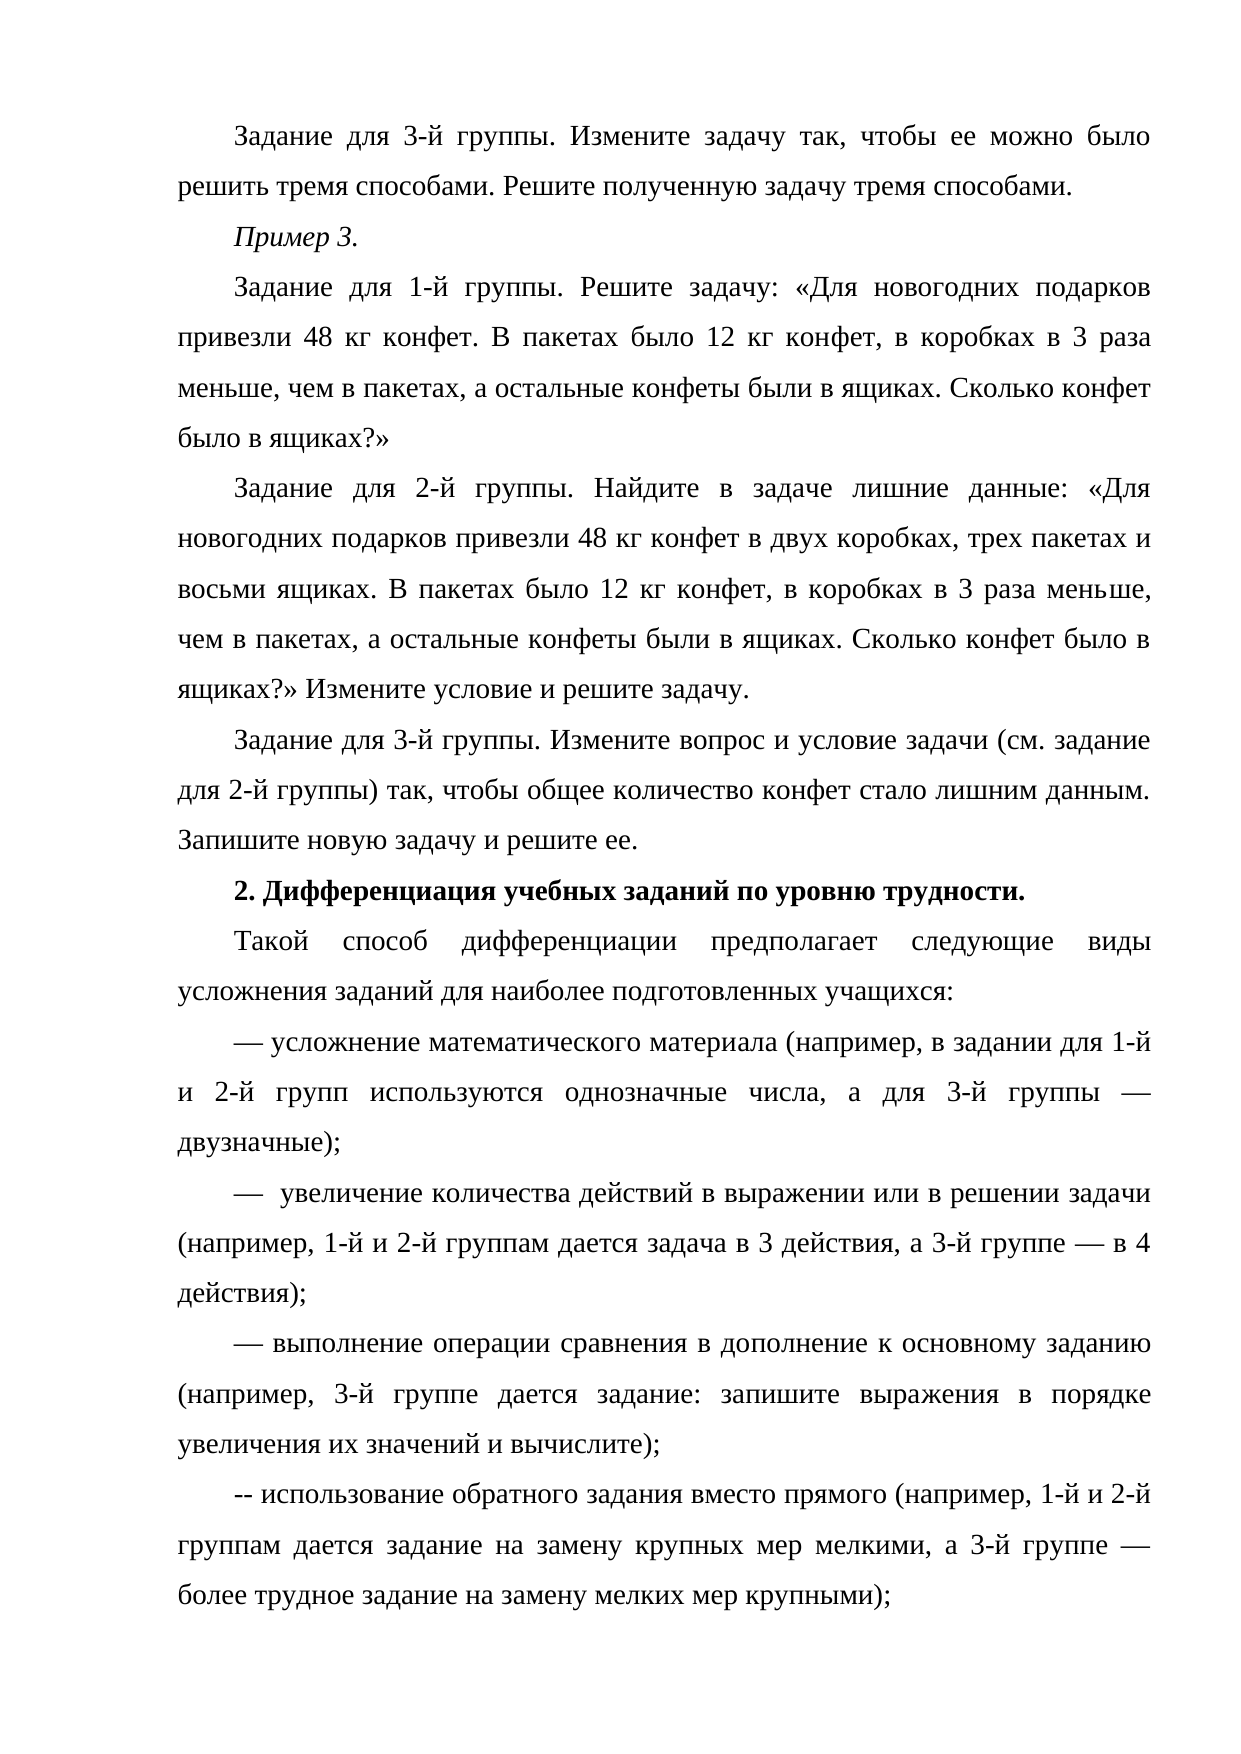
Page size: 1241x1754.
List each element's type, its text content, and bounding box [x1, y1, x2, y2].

text — выполнение операции сравнения в дополнение к основному заданию (например, 3-й группе дается задание: запишите выражения в порядке увеличения их значений и вычислите); [177, 1326, 1152, 1460]
text 2. Дифференциация учебных заданий по уровню трудности. [177, 873, 1152, 906]
text Такой способ дифференциации предполагает следующие виды усложнения заданий для наиболее подготовленных учащихся: [177, 923, 1152, 1007]
text Пример 3. [177, 219, 1152, 252]
text Задание для 3-й группы. Измените вопрос и условие задачи (см. задание для 2-й группы) так, чтобы общее количество конфет стало лишним данным. Запишите новую задачу и решите ее. [177, 722, 1152, 856]
text — усложнение математического материала (например, в задании для 1-й и 2-й групп используются однозначные числа, а для 3-й группы — двузначные); [177, 1024, 1152, 1158]
text Задание для 1-й группы. Решите задачу: «Для новогодних подарков привезли 48 кг конфет. В пакетах было 12 кг конфет, в коробках в 3 раза меньше, чем в пакетах, а остальные конфеты были в ящиках. Сколько конфет было в ящиках?» [177, 269, 1152, 453]
text — увеличение количества действий в выражении или в решении задачи (например, 1-й и 2-й группам дается задача в 3 действия, а 3-й группе — в 4 действия); [177, 1175, 1152, 1309]
text Задание для 3-й группы. Измените задачу так, чтобы ее можно было решить тремя способами. Решите полученную задачу тремя способами. [177, 118, 1152, 202]
text Задание для 2-й группы. Найдите в задаче лишние данные: «Для новогодних подарков привезли 48 кг конфет в двух коробках, трех пакетах и восьми ящиках. В пакетах было 12 кг конфет, в коробках в 3 раза меньше, чем в пакетах, а остальные конфеты были в ящиках. Сколько конфет было в ящиках?» Измените условие и решите задачу. [177, 470, 1152, 705]
text -- использование обратного задания вместо прямого (например, 1-й и 2-й группам дается задание на замену крупных мер мелкими, а 3-й группе — более трудное задание на замену мелких мер крупными); [177, 1477, 1152, 1611]
